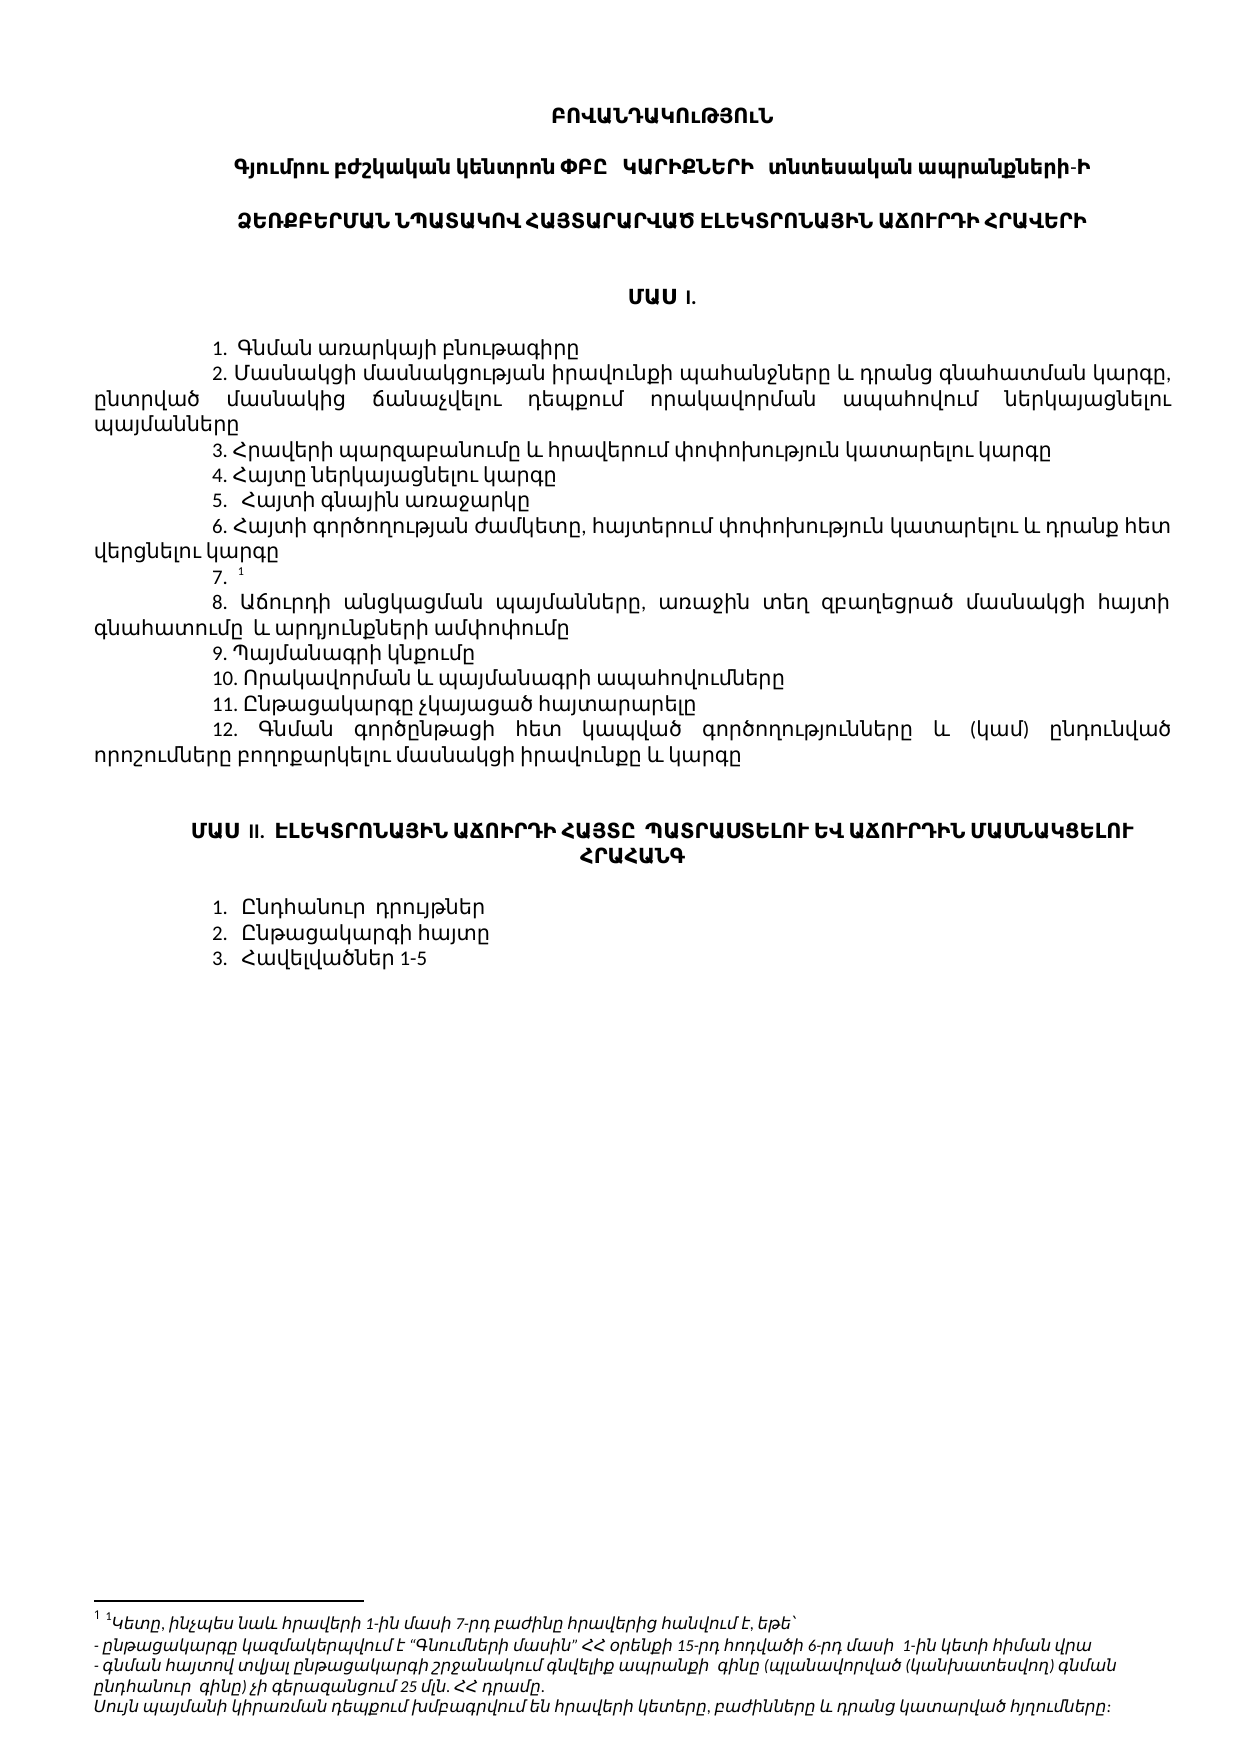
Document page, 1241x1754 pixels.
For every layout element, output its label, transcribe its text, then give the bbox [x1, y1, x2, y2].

text 2. Մասնակցի մասնակցության իրավունքի պահանջները և դրանց գնահատման կարգը, ընտրված մասնակից ճանաչվելու դեպքում որակավորման ապահովում ներկայացնելու պայմանները [94, 361, 1171, 437]
text 2. Ընթացակարգի հայտը [94, 920, 1171, 945]
text 8. Աճուրդի անցկացման պայմանները, առաջին տեղ զբաղեցրած մասնակցի հայտի գնահատումը և արդյունքների ամփոփումը [94, 589, 1171, 640]
text 12. Գնման գործընթացի հետ կապված գործողությունները և (կամ) ընդունված որոշումները բողոքարկելու մասնակցի իրավունքը և կարգը [94, 716, 1171, 767]
text Գյումրու բժշկական կենտրոն ՓԲԸ ԿԱՐԻՔՆԵՐԻ տնտեսական ապրանքների-Ի [94, 154, 1171, 179]
text 4. Հայտը ներկայացնելու կարգը [94, 462, 1171, 488]
text 1. Ընդհանուր դրույթներ [94, 894, 1171, 920]
text 9. Պայմանագրի կնքումը [94, 640, 1171, 666]
text 6. Հայտի գործողության ժամկետը, հայտերում փոփոխություն կատարելու և դրանք հետ վերցնելու կարգը [94, 513, 1171, 564]
text 3. Հրավերի պարզաբանումը և հրավերում փոփոխություն կատարելու կարգը [94, 437, 1171, 462]
text 10. Որակավորման և պայմանագրի ապահովումները [94, 666, 1171, 691]
text 7. 1 [94, 564, 1171, 589]
text ԲՈՎԱՆԴԱԿՈւԹՅՈւՆ [94, 103, 1171, 128]
text ՄԱՍ II. ԷԼԵԿՏՐՈՆԱՅԻՆ ԱՃՈԻՐԴԻ ՀԱՅՏԸ ՊԱՏՐԱՍՏԵԼՈՒ ԵՎ ԱՃՈՒՐԴԻՆ ՄԱՍՆԱԿՑԵԼՈՒ ՀՐԱՀԱՆԳ [94, 818, 1171, 869]
text ՁԵՌՔԲԵՐՄԱՆ ՆՊԱՏԱԿՈՎ ՀԱՅՏԱՐԱՐՎԱԾ ԷԼԵԿՏՐՈՆԱՅԻՆ ԱՃՈՒՐԴԻ ՀՐԱՎԵՐԻ [94, 208, 1171, 233]
text 3. Հավելվածներ 1-5 [94, 945, 1171, 971]
text 1. Գնման առարկայի բնութագիրը [94, 335, 1171, 361]
text 11. Ընթացակարգը չկայացած հայտարարելը [94, 691, 1171, 716]
text 5. Հայտի գնային առաջարկը [94, 488, 1171, 513]
text ՄԱՍ I. [94, 284, 1171, 310]
